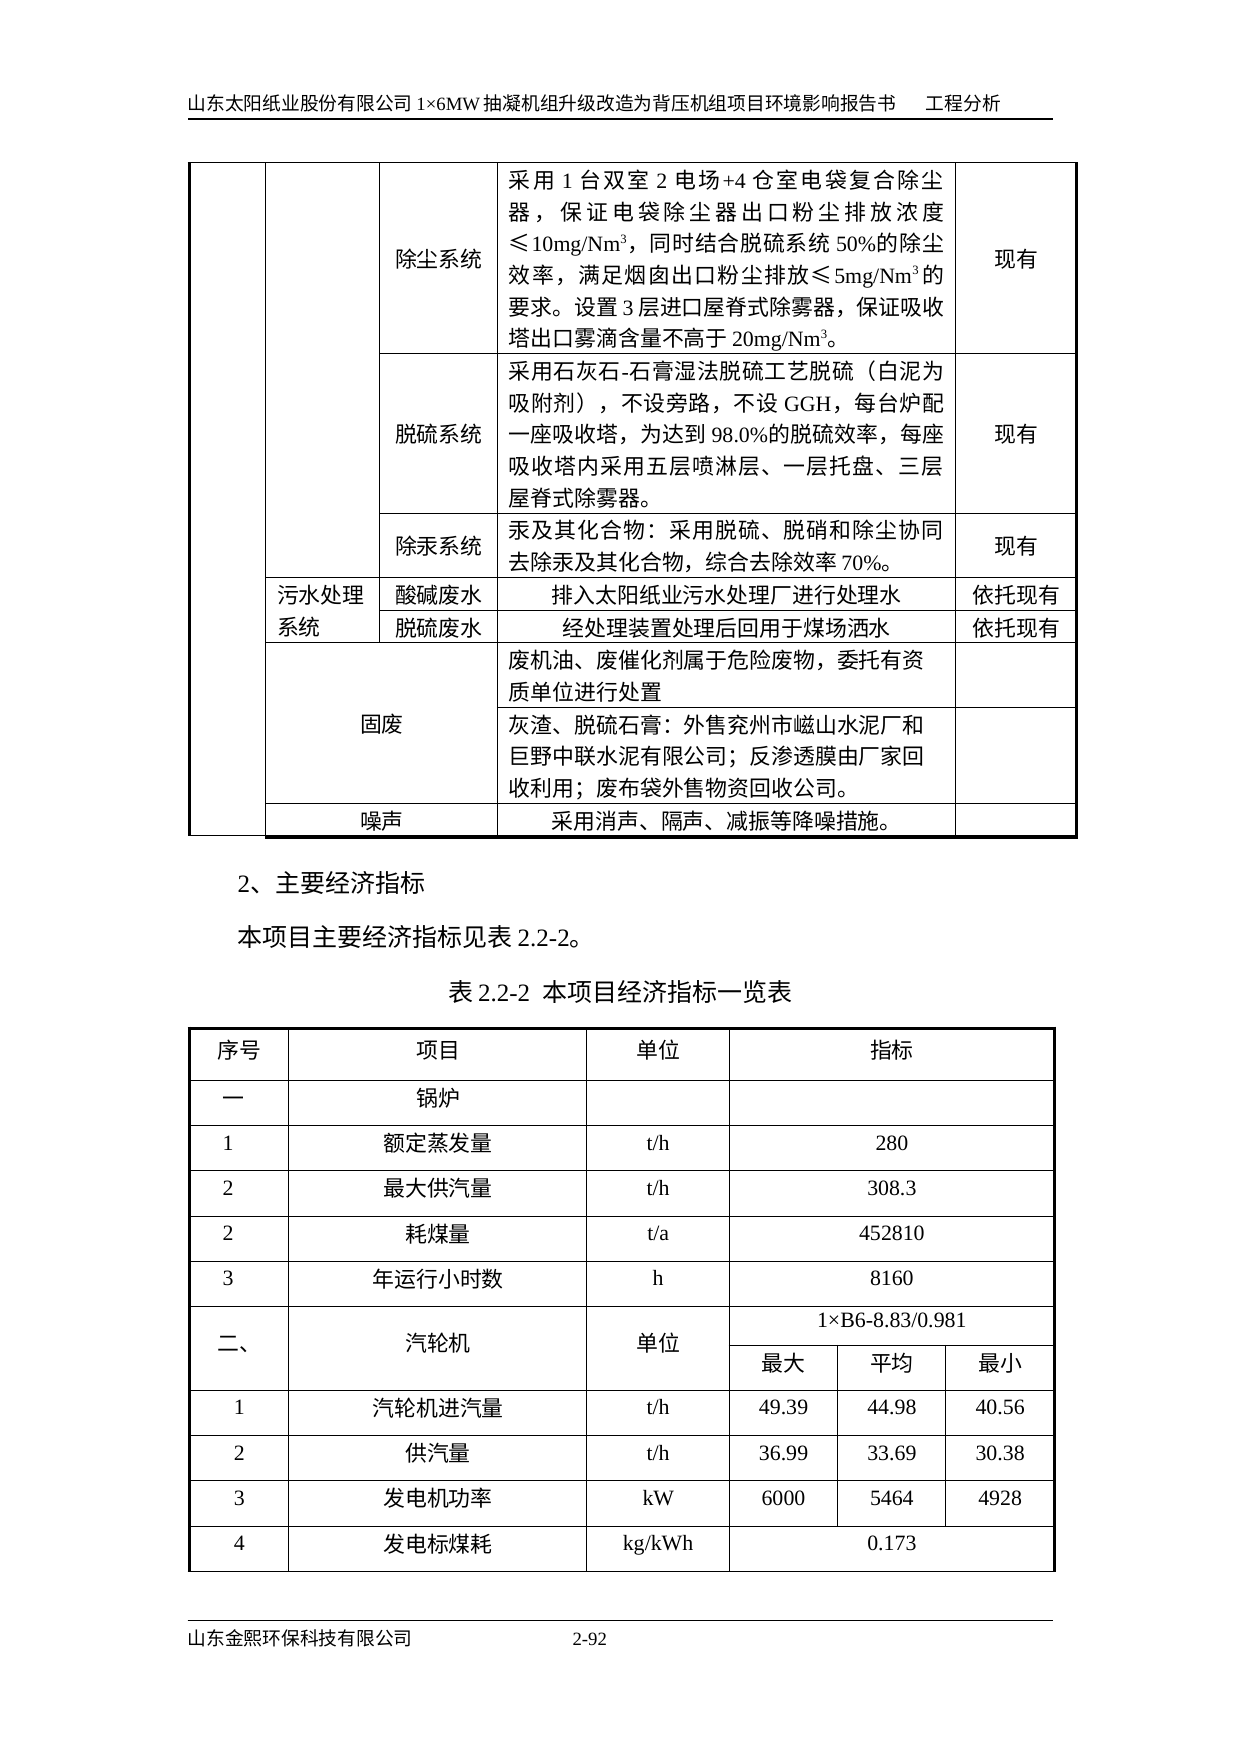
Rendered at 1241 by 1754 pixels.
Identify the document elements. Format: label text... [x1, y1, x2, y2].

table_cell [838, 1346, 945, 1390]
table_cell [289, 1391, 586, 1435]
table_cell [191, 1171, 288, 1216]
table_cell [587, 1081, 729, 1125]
text 2、主要经济指标 [187, 863, 1053, 900]
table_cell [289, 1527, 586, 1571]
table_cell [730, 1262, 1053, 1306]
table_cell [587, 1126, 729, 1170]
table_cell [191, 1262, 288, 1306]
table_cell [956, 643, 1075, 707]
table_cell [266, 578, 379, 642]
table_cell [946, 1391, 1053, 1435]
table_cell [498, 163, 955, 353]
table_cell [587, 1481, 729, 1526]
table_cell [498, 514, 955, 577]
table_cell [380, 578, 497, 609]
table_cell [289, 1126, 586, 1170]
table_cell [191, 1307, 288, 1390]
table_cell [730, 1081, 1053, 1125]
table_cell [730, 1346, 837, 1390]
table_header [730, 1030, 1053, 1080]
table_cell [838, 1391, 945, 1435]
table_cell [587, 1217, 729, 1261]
text 表2.2-2 本项目经济指标一览表 [187, 972, 1053, 1008]
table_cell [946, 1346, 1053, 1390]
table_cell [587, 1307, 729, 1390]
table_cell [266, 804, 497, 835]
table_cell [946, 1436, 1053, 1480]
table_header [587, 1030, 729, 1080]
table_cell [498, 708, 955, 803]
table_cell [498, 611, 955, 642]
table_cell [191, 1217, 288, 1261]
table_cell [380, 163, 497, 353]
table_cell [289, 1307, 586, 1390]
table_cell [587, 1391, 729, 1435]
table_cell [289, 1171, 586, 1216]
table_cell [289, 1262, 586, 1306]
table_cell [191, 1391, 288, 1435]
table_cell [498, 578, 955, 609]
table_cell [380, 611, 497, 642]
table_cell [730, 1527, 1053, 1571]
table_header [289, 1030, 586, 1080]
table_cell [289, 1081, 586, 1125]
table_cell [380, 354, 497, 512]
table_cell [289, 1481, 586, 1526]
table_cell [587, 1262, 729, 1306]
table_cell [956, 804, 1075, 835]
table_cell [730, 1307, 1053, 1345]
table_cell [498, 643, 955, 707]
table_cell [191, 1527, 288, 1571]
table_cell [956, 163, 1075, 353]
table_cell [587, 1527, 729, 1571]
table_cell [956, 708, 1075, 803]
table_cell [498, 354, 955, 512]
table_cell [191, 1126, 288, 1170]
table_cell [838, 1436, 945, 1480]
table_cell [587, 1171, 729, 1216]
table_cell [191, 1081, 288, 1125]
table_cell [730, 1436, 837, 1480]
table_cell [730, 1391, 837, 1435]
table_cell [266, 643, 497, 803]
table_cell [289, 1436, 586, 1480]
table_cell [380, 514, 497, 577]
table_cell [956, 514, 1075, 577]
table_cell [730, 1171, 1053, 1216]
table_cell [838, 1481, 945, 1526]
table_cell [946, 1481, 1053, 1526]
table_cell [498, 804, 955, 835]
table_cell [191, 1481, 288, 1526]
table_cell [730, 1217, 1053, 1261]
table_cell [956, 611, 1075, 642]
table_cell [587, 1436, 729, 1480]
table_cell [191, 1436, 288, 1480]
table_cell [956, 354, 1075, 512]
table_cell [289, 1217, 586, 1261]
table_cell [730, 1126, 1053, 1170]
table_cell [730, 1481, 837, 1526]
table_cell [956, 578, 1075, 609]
text 本项目主要经济指标见表2.2-2。 [187, 918, 1053, 954]
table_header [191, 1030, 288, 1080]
